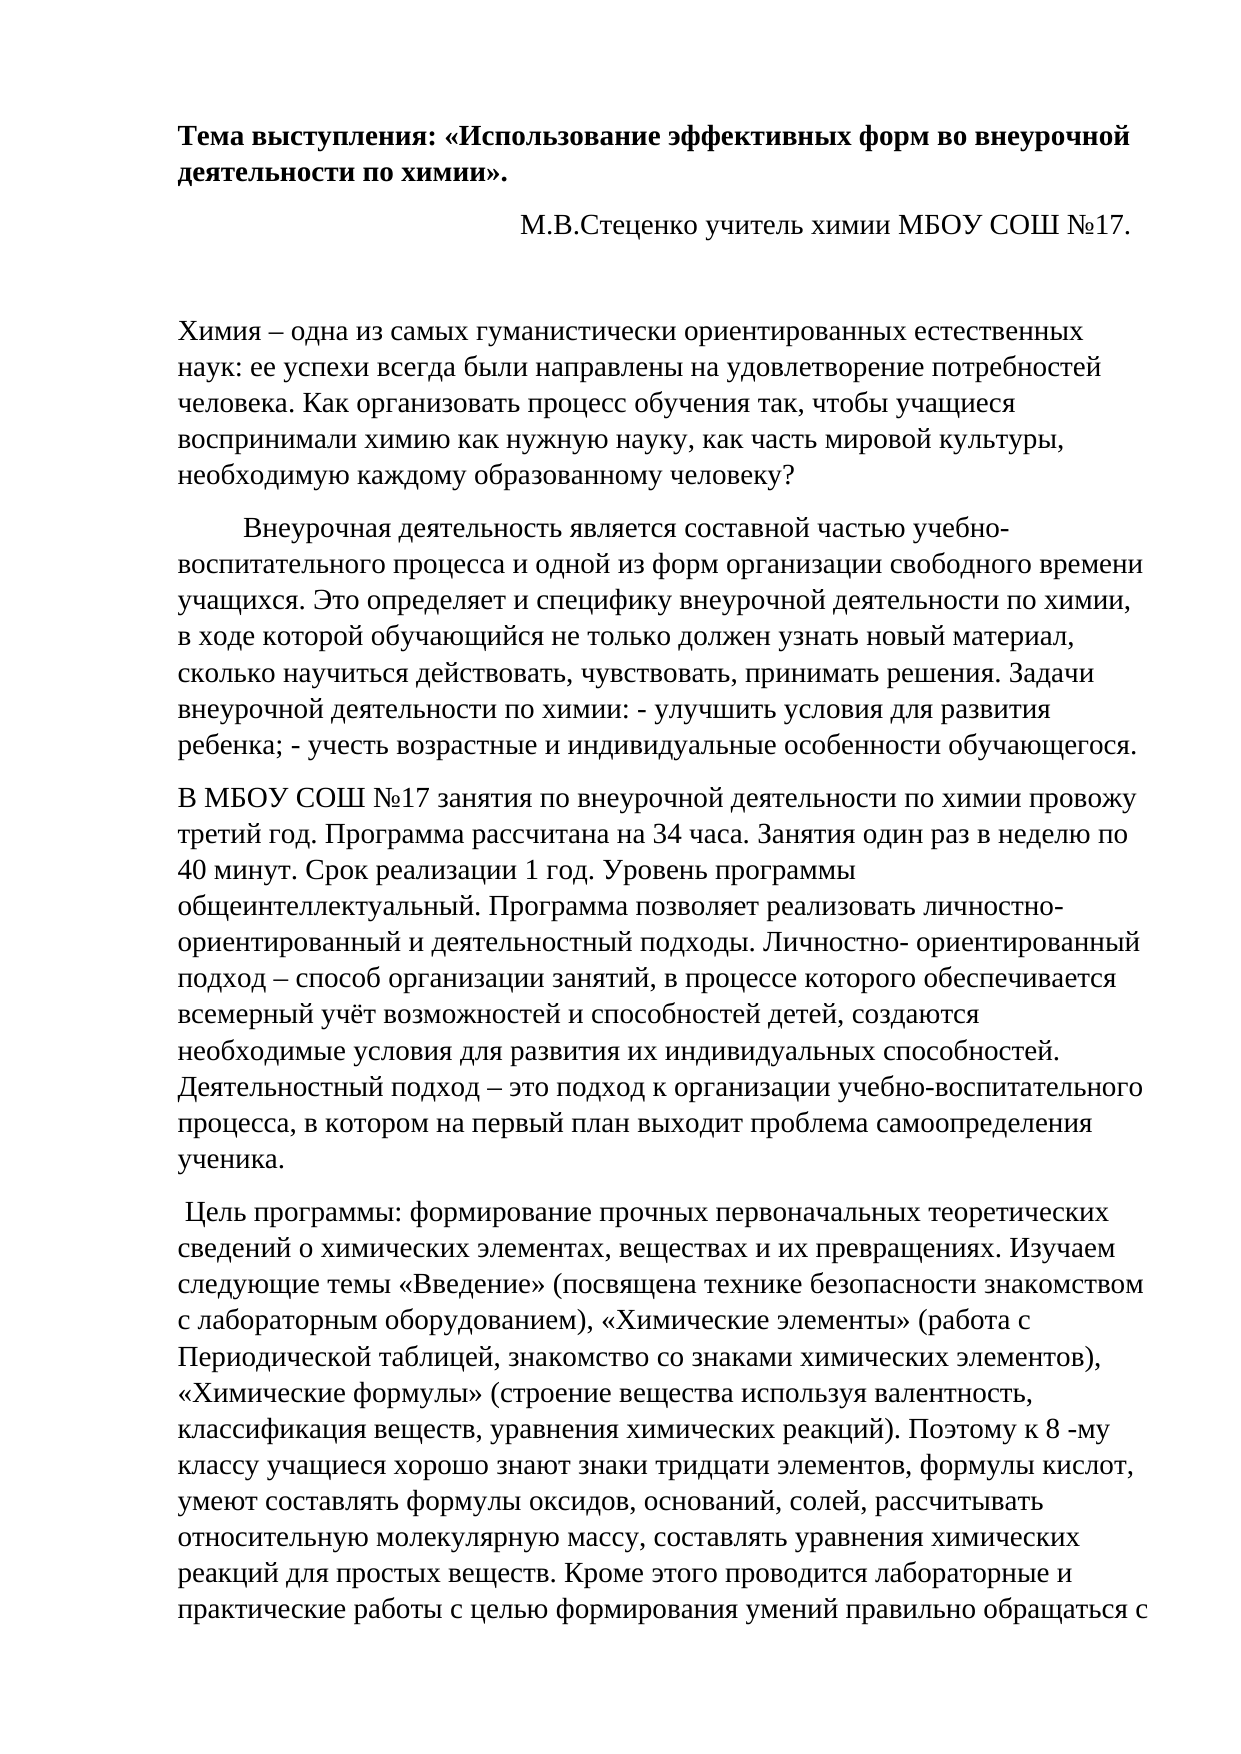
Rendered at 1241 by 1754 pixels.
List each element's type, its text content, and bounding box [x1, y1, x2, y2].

text В МБОУ СОШ №17 занятия по внеурочной деятельности по химии провожу третий год. Программа рассчитана на 34 часа. Занятия один раз в неделю по 40 минут. Срок реализации 1 год. Уровень программы общеинтеллектуальный. Программа позволяет реализовать личностно-ориентированный и деятельностный подходы. Личностно- ориентированный подход – способ организации занятий, в процессе которого обеспечивается всемерный учёт возможностей и способностей детей, создаются необходимые условия для развития их индивидуальных способностей. Деятельностный подход – это подход к организации учебно-воспитательного процесса, в котором на первый план выходит проблема самоопределения ученика. [177, 780, 1152, 1175]
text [177, 1194, 1152, 1625]
text М.В.Стеценко учитель химии МБОУ СОШ №17. [177, 207, 1152, 241]
text Химия – одна из самых гуманистически ориентированных естественных наук: ее успехи всегда были направлены на удовлетворение потребностей человека. Как организовать процесс обучения так, чтобы учащиеся воспринимали химию как нужную науку, как часть мировой культуры, необходимую каждому образованному человеку? [177, 313, 1152, 491]
text Внеурочная деятельность является составной частью учебно-воспитательного процесса и одной из форм организации свободного времени учащихся. Это определяет и специфику внеурочной деятельности по химии, в ходе которой обучающийся не только должен узнать новый материал, сколько научиться действовать, чувствовать, принимать решения. Задачи внеурочной деятельности по химии: - улучшить условия для развития ребенка; - учесть возрастные и индивидуальные особенности обучающегося. [177, 510, 1152, 761]
text Тема выступления: «Использование эффективных форм во внеурочной деятельности по химии». [177, 118, 1152, 188]
